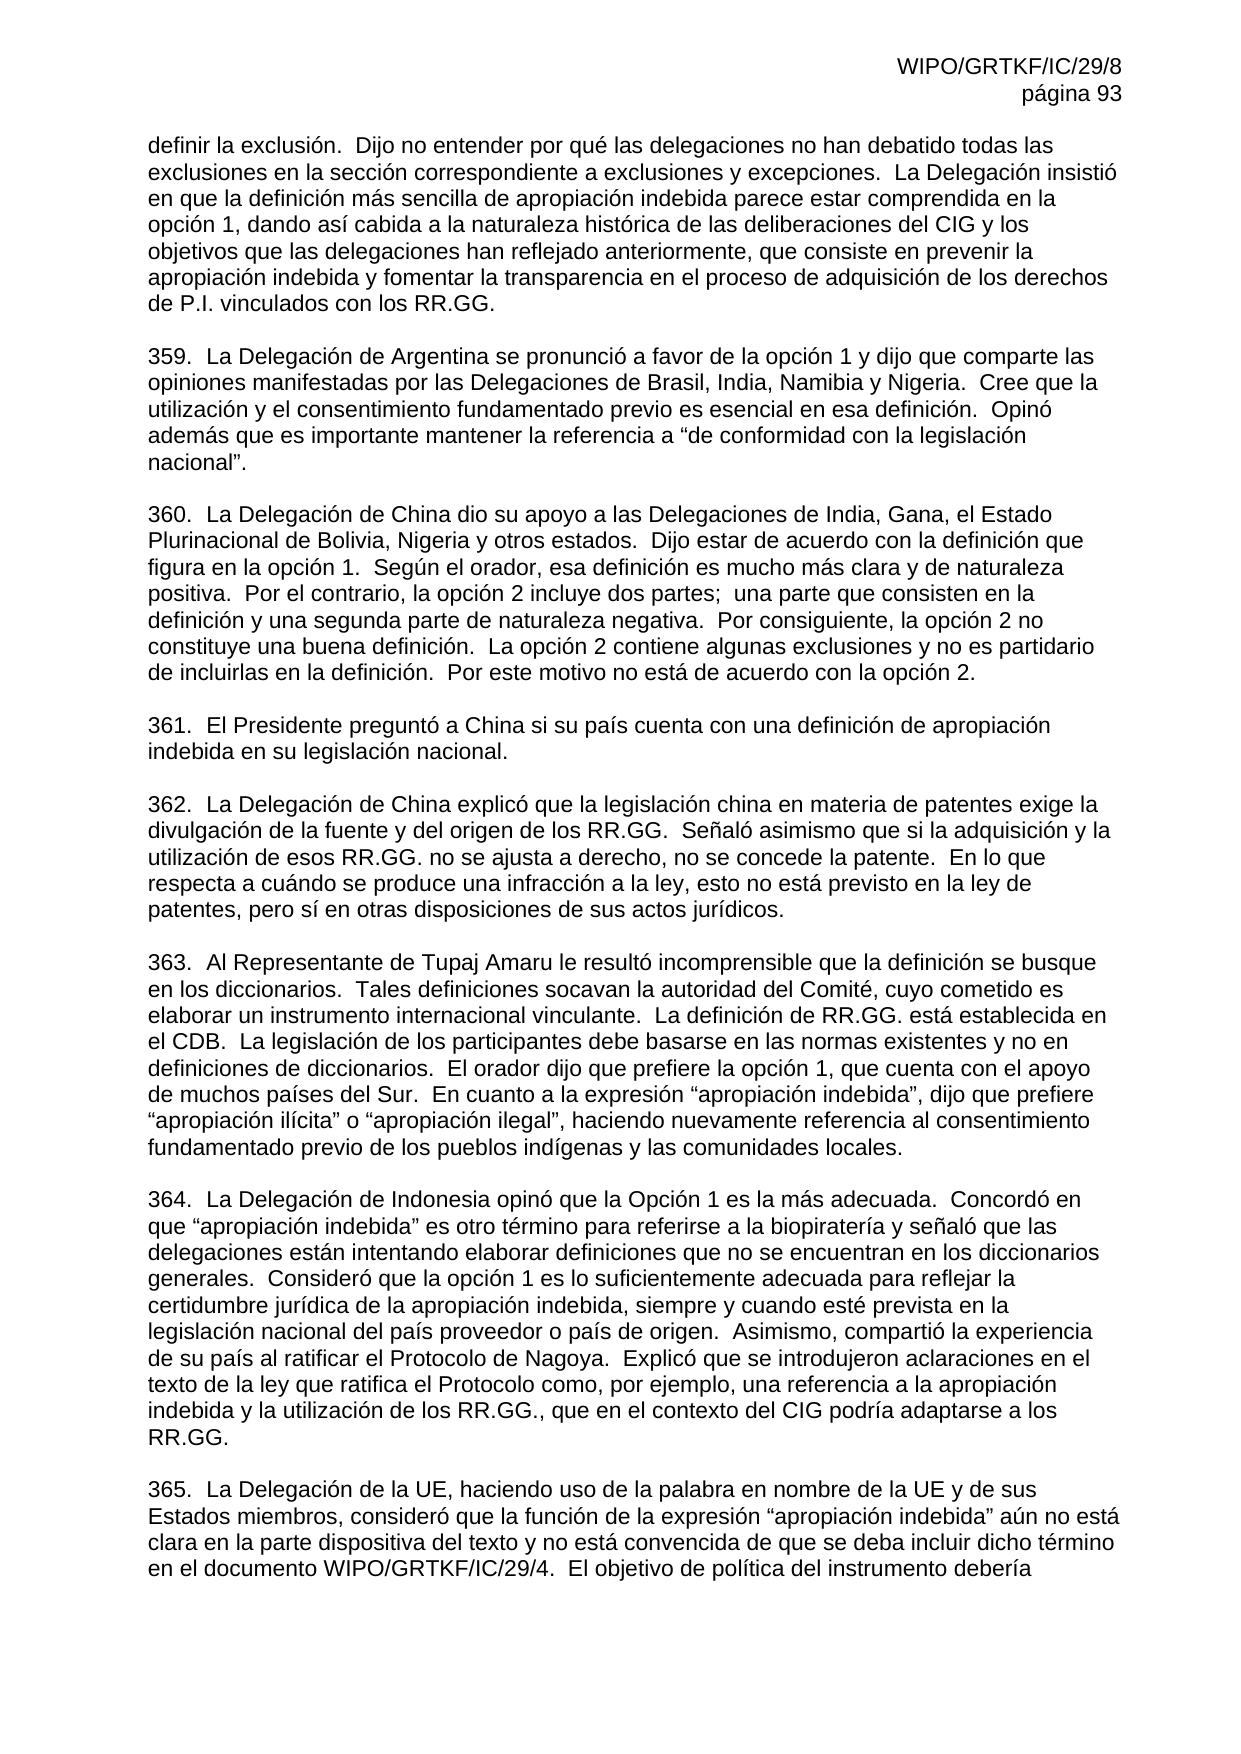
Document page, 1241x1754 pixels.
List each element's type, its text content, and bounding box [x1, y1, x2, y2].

list El Presidente preguntó a China si su país cuenta con una definición de apropiación indebida en su legislación nacional. [148, 712, 1122, 765]
list La Delegación de Argentina se pronunció a favor de la opción 1 y dijo que comparte las opiniones manifestadas por las Delegaciones de Brasil, India, Namibia y Nigeria. Cree que la utilización y el consentimiento fundamentado previo es esencial en esa definición. Opinó además que es importante mantener la referencia a “de conformidad con la legislación nacional”. [148, 343, 1122, 475]
list La Delegación de Indonesia opinó que la Opción 1 es la más adecuada. Concordó en que “apropiación indebida” es otro término para referirse a la biopiratería y señaló que las delegaciones están intentando elaborar definiciones que no se encuentran en los diccionarios generales. Consideró que la opción 1 es lo suficientemente adecuada para reflejar la certidumbre jurídica de la apropiación indebida, siempre y cuando esté prevista en la legislación nacional del país proveedor o país de origen. Asimismo, compartió la experiencia de su país al ratificar el Protocolo de Nagoya. Explicó que se introdujeron aclaraciones en el texto de la ley que ratifica el Protocolo como, por ejemplo, una referencia a la apropiación indebida y la utilización de los RR.GG., que en el contexto del CIG podría adaptarse a los RR.GG. [148, 1186, 1122, 1450]
list La Delegación de China explicó que la legislación china en materia de patentes exige la divulgación de la fuente y del origen de los RR.GG. Señaló asimismo que si la adquisición y la utilización de esos RR.GG. no se ajusta a derecho, no se concede la patente. En lo que respecta a cuándo se produce una infracción a la ley, esto no está previsto en la ley de patentes, pero sí en otras disposiciones de sus actos jurídicos. [148, 791, 1122, 923]
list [148, 132, 1122, 317]
list La Delegación de China dio su apoyo a las Delegaciones de India, Gana, el Estado Plurinacional de Bolivia, Nigeria y otros estados. Dijo estar de acuerdo con la definición que figura en la opción 1. Según el orador, esa definición es mucho más clara y de naturaleza positiva. Por el contrario, la opción 2 incluye dos partes; una parte que consisten en la definición y una segunda parte de naturaleza negativa. Por consiguiente, la opción 2 no constituye una buena definición. La opción 2 contiene algunas exclusiones y no es partidario de incluirlas en la definición. Por este motivo no está de acuerdo con la opción 2. [148, 501, 1122, 686]
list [148, 1476, 1122, 1582]
list Al Representante de Tupaj Amaru le resultó incomprensible que la definición se busque en los diccionarios. Tales definiciones socavan la autoridad del Comité, cuyo cometido es elaborar un instrumento internacional vinculante. La definición de RR.GG. está establecida en el CDB. La legislación de los participantes debe basarse en las normas existentes y no en definiciones de diccionarios. El orador dijo que prefiere la opción 1, que cuenta con el apoyo de muchos países del Sur. En cuanto a la expresión “apropiación indebida”, dijo que prefiere “apropiación ilícita” o “apropiación ilegal”, haciendo nuevamente referencia al consentimiento fundamentado previo de los pueblos indígenas y las comunidades locales. [148, 949, 1122, 1160]
